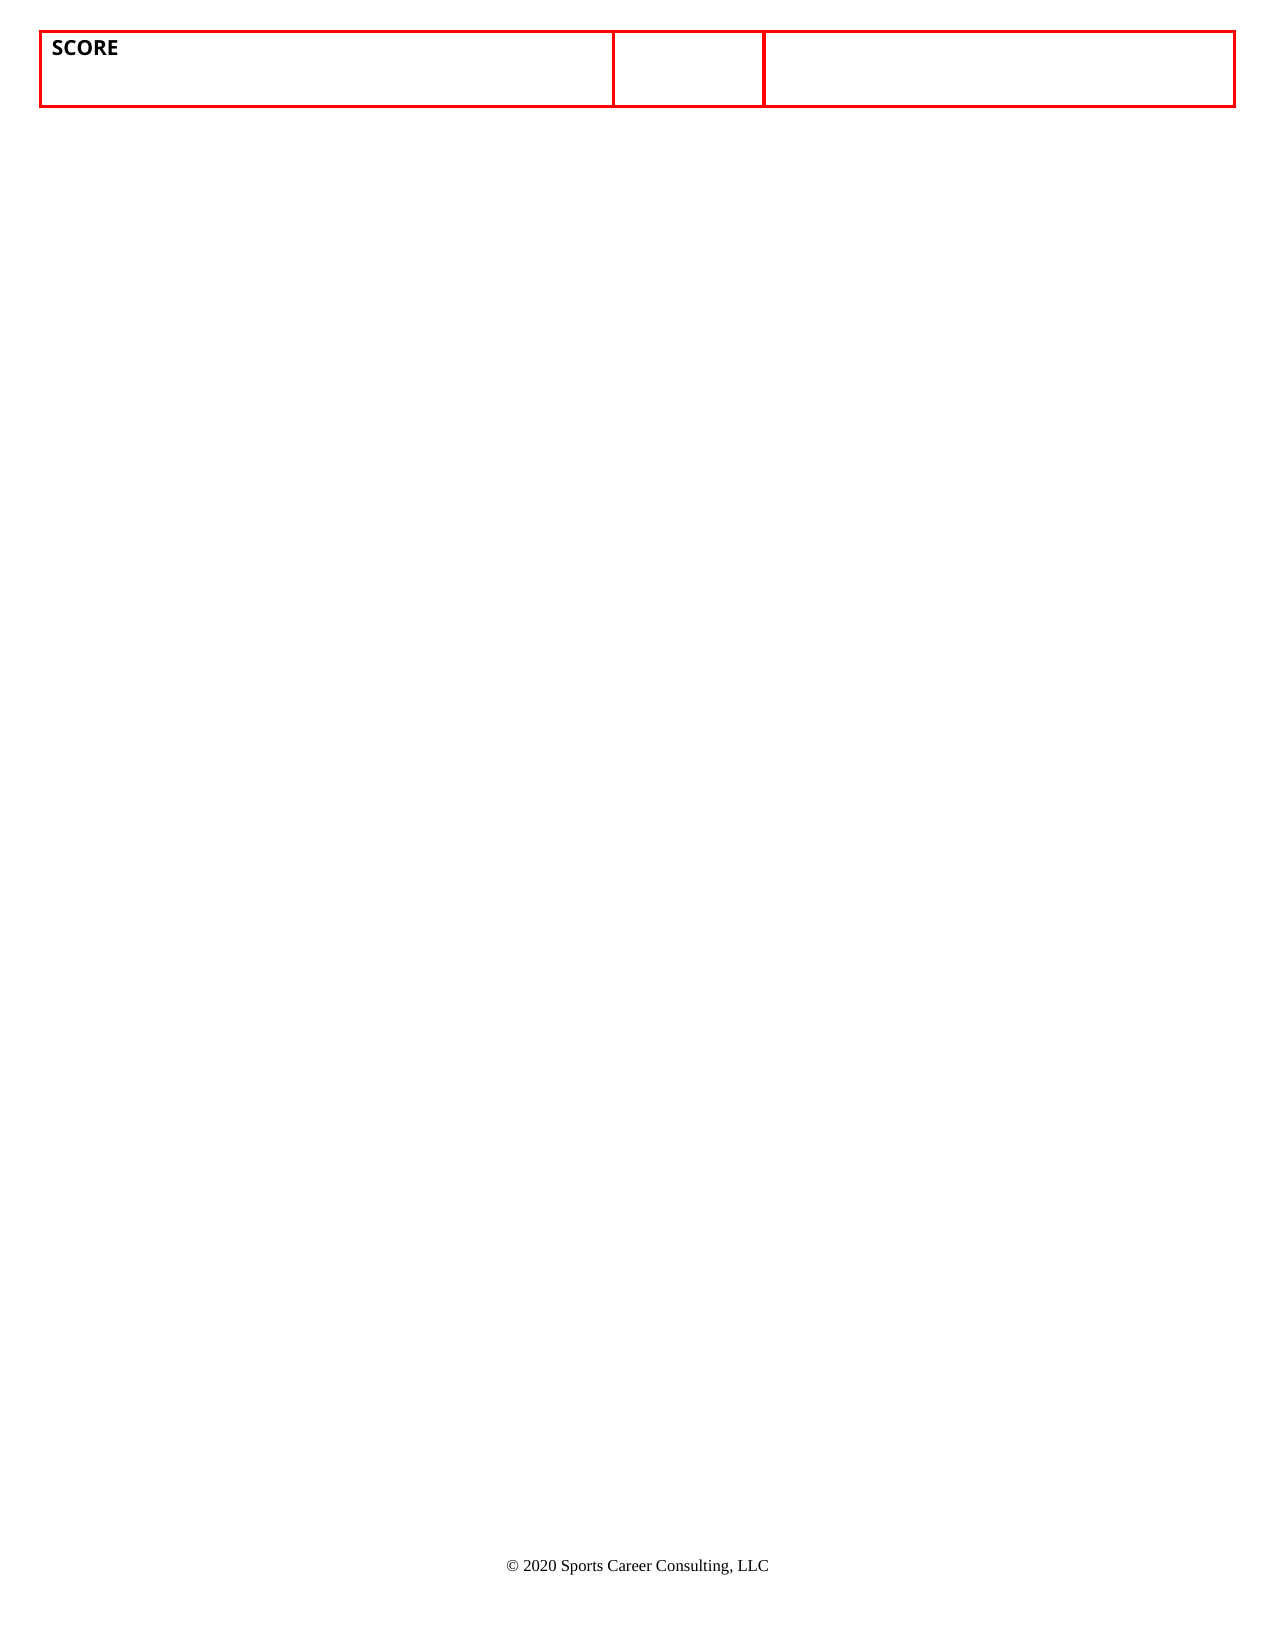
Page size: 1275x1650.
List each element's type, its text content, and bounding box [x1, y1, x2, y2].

table_cell SCORE [42, 33, 612, 105]
table_cell [615, 33, 762, 105]
table_cell [766, 33, 1233, 105]
